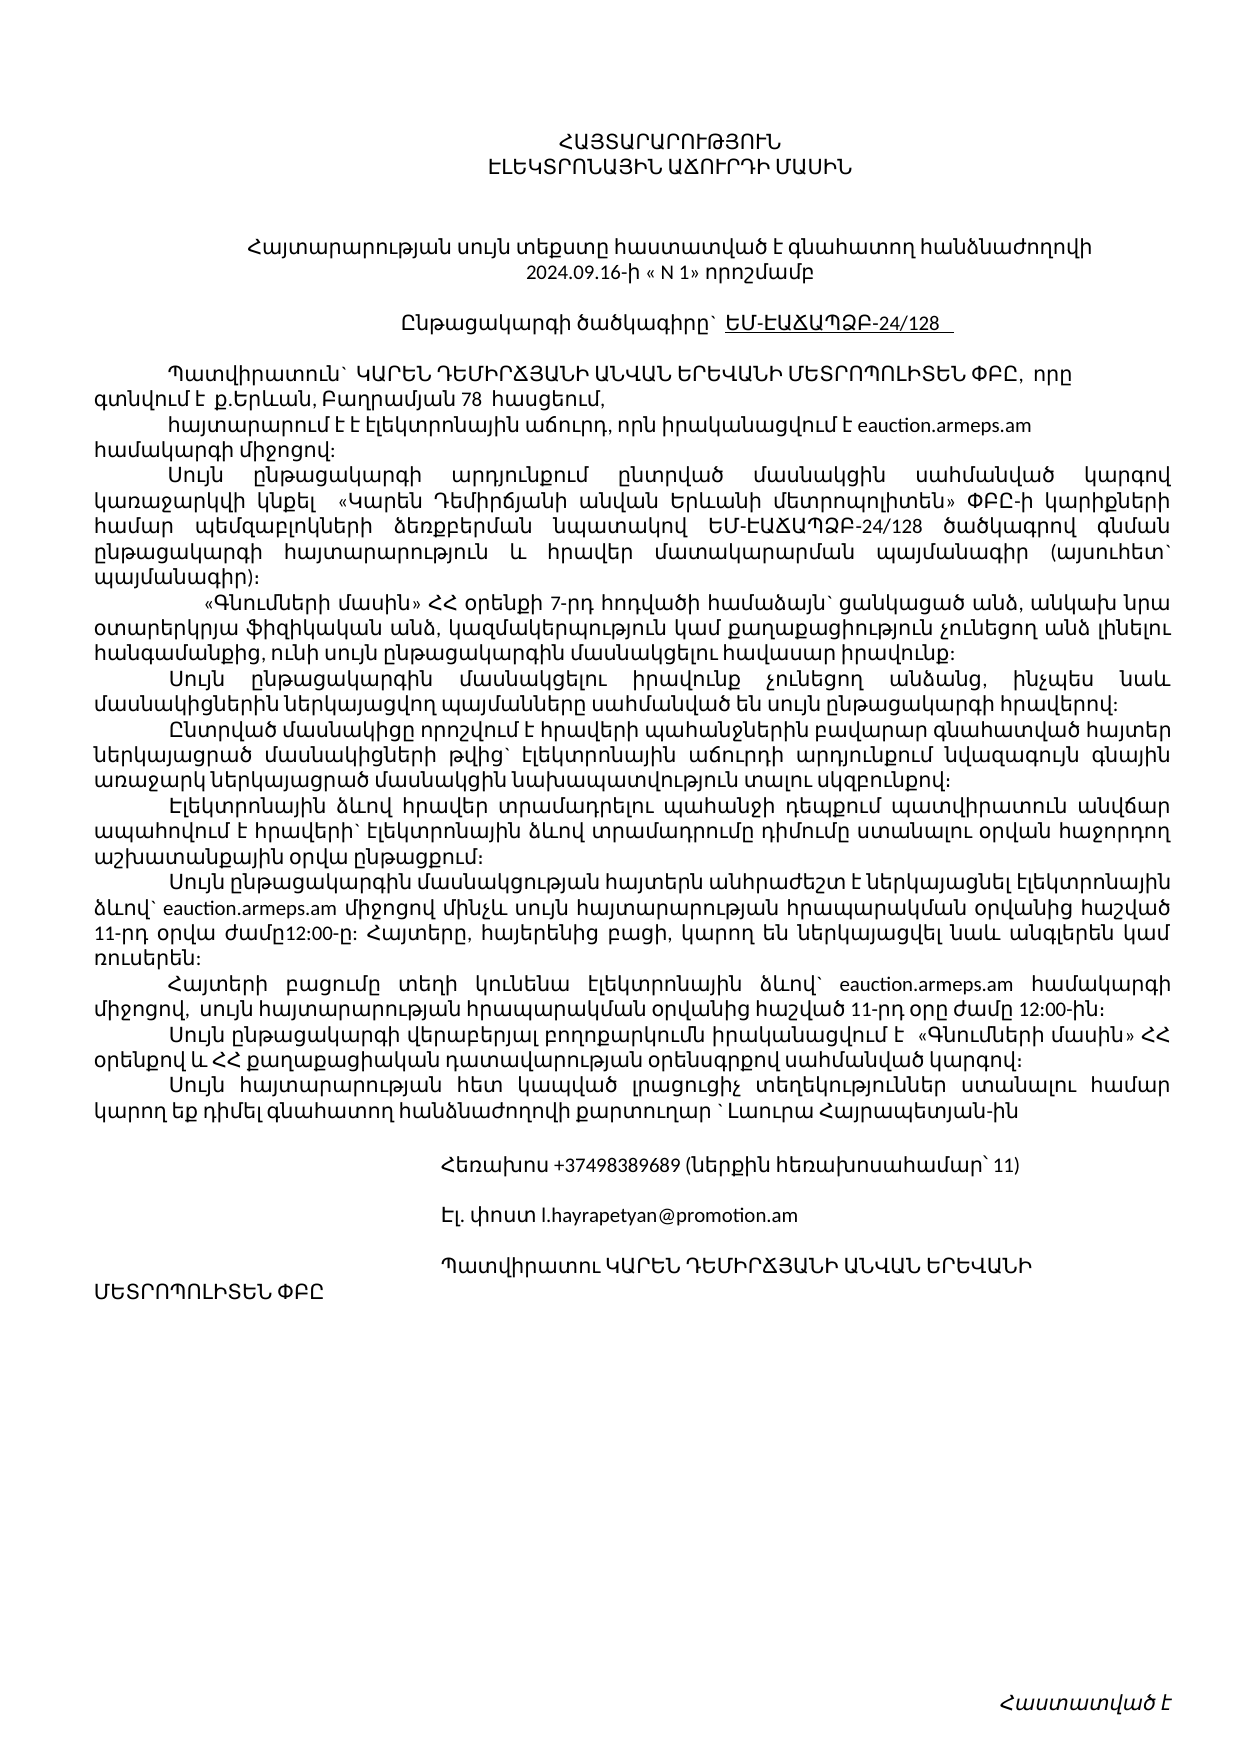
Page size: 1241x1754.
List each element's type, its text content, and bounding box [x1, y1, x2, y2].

text Էլեկտրոնային ձևով հրավեր տրամադրելու պահանջի դեպքում պատվիրատուն անվճար ապահովում է հրավերի` էլեկտրոնային ձևով տրամադրումը դիմումը ստանալու օրվան հաջորդող աշխատանքային օրվա ընթացքում։ [94, 793, 1171, 869]
text Հայտարարության սույն տեքստը հաստատված է գնահատող հանձնաժողովի [94, 234, 1171, 259]
text Էլ. փոստ l.hayrapetyan@promotion.am [94, 1203, 1171, 1228]
text Սույն ընթացակարգի արդյունքում ընտրված մասնակցին սահմանված կարգով կառաջարկվի կնքել «Կարեն Դեմիրճյանի անվան Երևանի մետրոպոլիտեն» ՓԲԸ-ի կարիքների համար պեմզաբլոկների ձեռքբերման նպատակով ԵՄ-ԷԱՃԱՊՁԲ-24/128 ծածկագրով գնման ընթացակարգի հայտարարություն և հրավեր մատակարարման պայմանագիր (այսուհետ` պայմանագիր)։ [94, 463, 1171, 590]
text «Գնումների մասին» ՀՀ օրենքի 7-րդ հոդվածի համաձայն` ցանկացած անձ, անկախ նրա օտարերկրյա ֆիզիկական անձ, կազմակերպություն կամ քաղաքացիություն չունեցող անձ լինելու հանգամանքից, ունի սույն ընթացակարգին մասնակցելու հավասար իրավունք: [94, 590, 1171, 666]
text Հաստատված է [94, 1690, 1171, 1716]
text Սույն ընթացակարգի վերաբերյալ բողոքարկումն իրականացվում է «Գնումների մասին» ՀՀ օրենքով և ՀՀ քաղաքացիական դատավարության օրենսգրքով սահմանված կարգով։ [94, 1022, 1171, 1073]
text Ընթացակարգի ծածկագիրը` ԵՄ-ԷԱՃԱՊՁԲ-24/128 [94, 310, 1171, 336]
text ԷԼԵԿՏՐՈՆԱՅԻՆ ԱՃՈՒՐԴԻ ՄԱՍԻՆ [94, 154, 1171, 180]
text ՀԱՅՏԱՐԱՐՈՒԹՅՈՒՆ [94, 129, 1171, 154]
text Հեռախոս +37498389689 (ներքին հեռախոսահամար՝ 11) [94, 1152, 1171, 1177]
text Հայտերի բացումը տեղի կունենա էլեկտրոնային ձևով` eauction.armeps.am համակարգի միջոցով, սույն հայտարարության հրապարակման օրվանից հաշված 11-րդ օրը ժամը 12:00-ին։ [94, 971, 1171, 1022]
text Սույն հայտարարության հետ կապված լրացուցիչ տեղեկություններ ստանալու համար կարող եք դիմել գնահատող հանձնաժողովի քարտուղար ` Լաուրա Հայրապետյան-ին [94, 1073, 1171, 1123]
text հայտարարում է է էլեկտրոնային աճուրդ, որն իրականացվում է eauction.armeps.am համակարգի միջոցով: [94, 412, 1171, 463]
text Ընտրված մասնակիցը որոշվում է հրավերի պահանջներին բավարար գնահատված հայտեր ներկայացրած մասնակիցների թվից` էլեկտրոնային աճուրդի արդյունքում նվազագույն գնային առաջարկ ներկայացրած մասնակցին նախապատվություն տալու սկզբունքով։ [94, 717, 1171, 793]
text Պատվիրատու ԿԱՐԵՆ ԴԵՄԻՐՃՅԱՆԻ ԱՆՎԱՆ ԵՐԵՎԱՆԻ ՄԵՏՐՈՊՈԼԻՏԵՆ ՓԲԸ [94, 1253, 1171, 1304]
text Պատվիրատուն` ԿԱՐԵՆ ԴԵՄԻՐՃՅԱՆԻ ԱՆՎԱՆ ԵՐԵՎԱՆԻ ՄԵՏՐՈՊՈԼԻՏԵՆ ՓԲԸ, որը գտնվում է ք.Երևան, Բաղրամյան 78 հասցեում, [94, 361, 1171, 412]
text Սույն ընթացակարգին մասնակցելու իրավունք չունեցող անձանց, ինչպես նաև մասնակիցներին ներկայացվող պայմանները սահմանված են սույն ընթացակարգի հրավերով: [94, 666, 1171, 717]
text 2024.09.16 -ի « N 1» որոշմամբ [94, 259, 1171, 285]
text Սույն ընթացակարգին մասնակցության հայտերն անհրաժեշտ է ներկայացնել էլեկտրոնային ձևով` eauction.armeps.am միջոցով մինչև սույն հայտարարության հրապարակման օրվանից հաշված 11-րդ օրվա ժամը12:00-ը: Հայտերը, հայերենից բացի, կարող են ներկայացվել նաև անգլերեն կամ ռուսերեն: [94, 869, 1171, 971]
